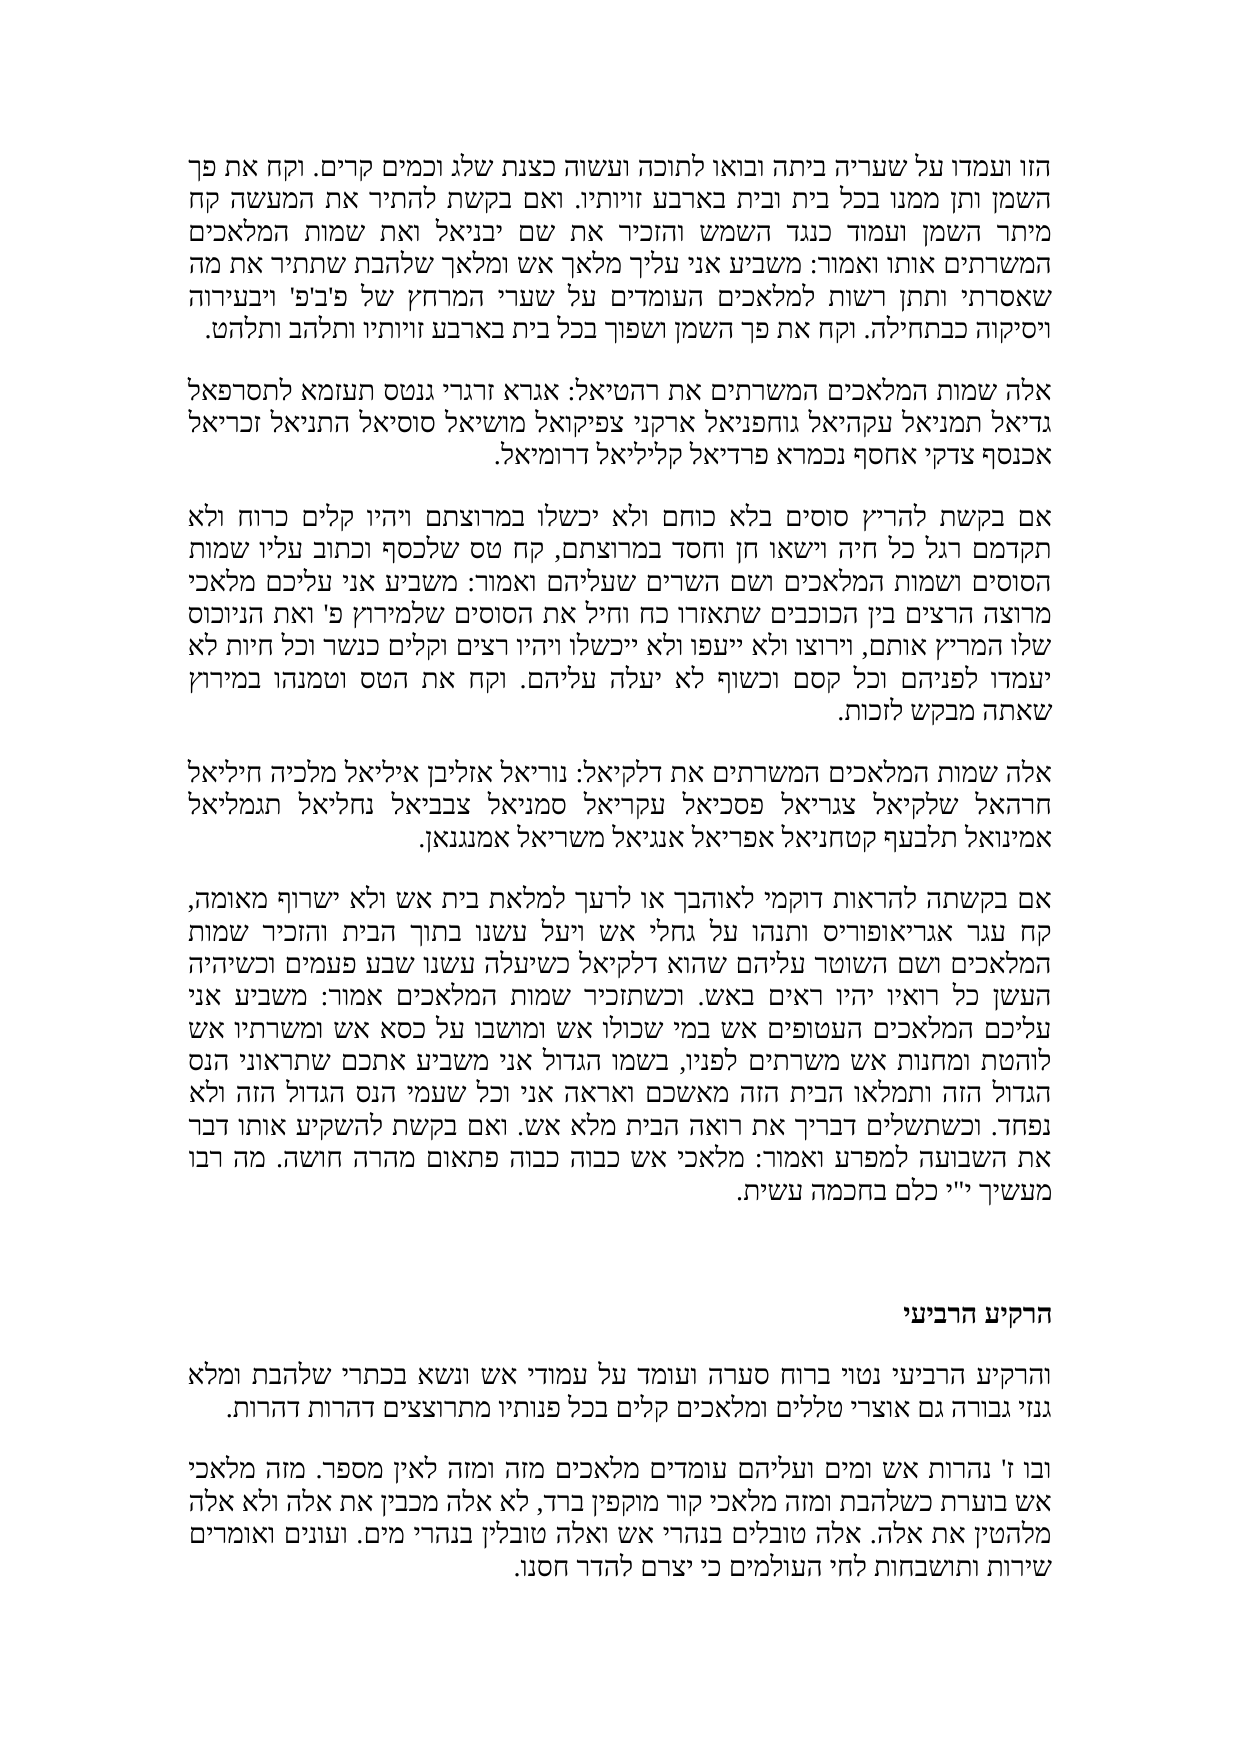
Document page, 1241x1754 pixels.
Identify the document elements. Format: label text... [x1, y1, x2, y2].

text אלה שמות המלאכים המשרתים את רהטיאל: אגרא זרגרי גנטס תעזמא לתסרפאל גדיאל תמניאל עקהיאל גוחפניאל ארקני צפיקואל מושיאל סוסיאל התניאל זכריאל אכנסף צדקי אחסף נכמרא פרדיאל קליליאל דרומיאל. [187, 373, 1053, 471]
text ובו ז' נהרות אש ומים ועליהם עומדים מלאכים מזה ומזה לאין מספר. מזה מלאכי אש בוערת כשלהבת ומזה מלאכי קור מוקפין ברד, לא אלה מכבין את אלה ולא אלה מלהטין את אלה. אלה טובלים בנהרי אש ואלה טובלין בנהרי מים. ועונים ואומרים שירות ותושבחות לחי העולמים כי יצרם להדר חסנו. [187, 1452, 1053, 1582]
text והרקיע הרביעי נטוי ברוח סערה ועומד על עמודי אש ונשא בכתרי שלהבת ומלא גנזי גבורה גם אוצרי טללים ומלאכים קלים בכל פנותיו מתרוצצים דהרות דהרות. [187, 1358, 1053, 1423]
text אם בקשתה להראות דוקמי לאוהבך או לרעך למלאת בית אש ולא ישרוף מאומה, קח עגר אגריאופוריס ותנהו על גחלי אש ויעל עשנו בתוך הבית והזכיר שמות המלאכים ושם השוטר עליהם שהוא דלקיאל כשיעלה עשנו שבע פעמים וכשיהיה העשן כל רואיו יהיו ראים באש. וכשתזכיר שמות המלאכים אמור: משביע אני עליכם המלאכים העטופים אש במי שכולו אש ומושבו על כסא אש ומשרתיו אש לוהטת ומחנות אש משרתים לפניו, בשמו הגדול אני משביע אתכם שתראוני הנס הגדול הזה ותמלאו הבית הזה מאשכם ואראה אני וכל שעמי הנס הגדול הזה ולא נפחד. וכשתשלים דבריך את רואה הבית מלא אש. ואם בקשת להשקיע אותו דבר את השבועה למפרע ואמור: מלאכי אש כבוה כבוה פתאום מהרה חושה. מה רבו מעשיך י"י כלם בחכמה עשית. [187, 882, 1053, 1206]
text אלה שמות המלאכים המשרתים את דלקיאל: נוריאל אזליבן איליאל מלכיה חיליאל חרהאל שלקיאל צגריאל פסכיאל עקריאל סמניאל צבביאל נחליאל תגמליאל אמינואל תלבעף קטחניאל אפריאל אנגיאל משריאל אמנגנאן. [187, 756, 1053, 853]
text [187, 150, 1053, 344]
text אם בקשת להריץ סוסים בלא כוחם ולא יכשלו במרוצתם ויהיו קלים כרוח ולא תקדמם רגל כל חיה וישאו חן וחסד במרוצתם, קח טס שלכסף וכתוב עליו שמות הסוסים ושמות המלאכים ושם השרים שעליהם ואמור: משביע אני עליכם מלאכי מרוצה הרצים בין הכוכבים שתאזרו כח וחיל את הסוסים שלמירוץ פ' ואת הניוכוס שלו המריץ אותם, וירוצו ולא ייעפו ולא ייכשלו ויהיו רצים וקלים כנשר וכל חיות לא יעמדו לפניהם וכל קסם וכשוף לא יעלה עליהם. וקח את הטס וטמנהו במירוץ שאתה מבקש לזכות. [187, 500, 1053, 727]
text הרקיע הרביעי [187, 1297, 1053, 1329]
